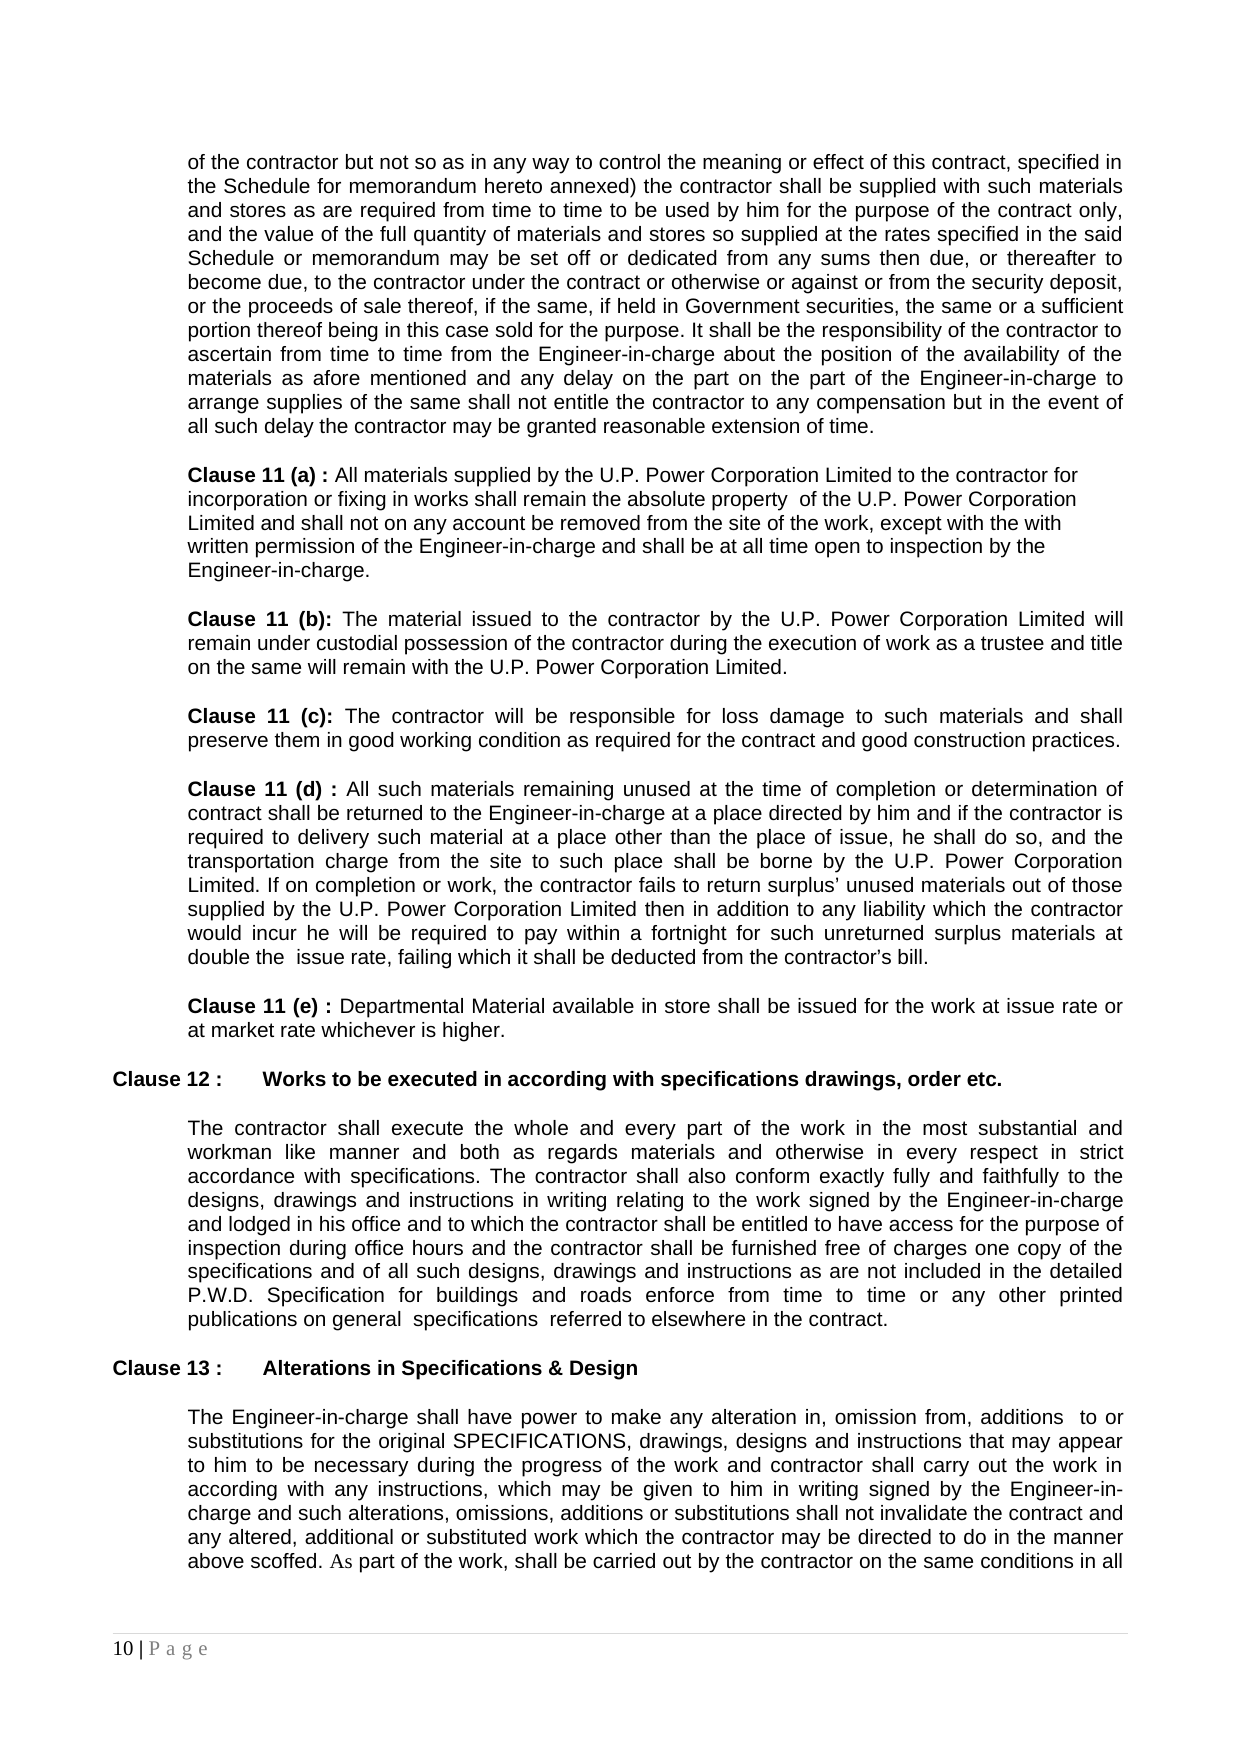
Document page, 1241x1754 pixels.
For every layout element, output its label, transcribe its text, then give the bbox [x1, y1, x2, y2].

text Clause 13 : Alterations in Specifications & Design [112, 1356, 1125, 1380]
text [112, 1405, 1125, 1573]
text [112, 150, 1125, 437]
text Clause 11 (e) : Departmental Material available in store shall be issued for the work at issue rate or at market rate whichever is higher. [112, 994, 1125, 1042]
text Clause 11 (b): The material issued to the contractor by the U.P. Power Corporation Limited will remain under custodial possession of the contractor during the execution of work as a trustee and title on the same will remain with the U.P. Power Corporation Limited. [112, 607, 1125, 679]
text The contractor shall execute the whole and every part of the work in the most substantial and workman like manner and both as regards materials and otherwise in every respect in strict accordance with specifications. The contractor shall also conform exactly fully and faithfully to the designs, drawings and instructions in writing relating to the work signed by the Engineer-in-charge and lodged in his office and to which the contractor shall be entitled to have access for the purpose of inspection during office hours and the contractor shall be furnished free of charges one copy of the specifications and of all such designs, drawings and instructions as are not included in the detailed P.W.D. Specification for buildings and roads enforce from time to time or any other printed publications on general specifications referred to elsewhere in the contract. [112, 1116, 1125, 1331]
text Clause 11 (a) : All materials supplied by the U.P. Power Corporation Limited to the contractor for incorporation or fixing in works shall remain the absolute property of the U.P. Power Corporation Limited and shall not on any account be removed from the site of the work, except with the with written permission of the Engineer-in-charge and shall be at all time open to inspection by the Engineer-in-charge. [112, 462, 1125, 582]
text Clause 12 : Works to be executed in according with specifications drawings, order etc. [112, 1067, 1125, 1091]
text Clause 11 (c): The contractor will be responsible for loss damage to such materials and shall preserve them in good working condition as required for the contract and good construction practices. [112, 704, 1125, 752]
text Clause 11 (d) : All such materials remaining unused at the time of completion or determination of contract shall be returned to the Engineer-in-charge at a place directed by him and if the contractor is required to delivery such material at a place other than the place of issue, he shall do so, and the transportation charge from the site to such place shall be borne by the U.P. Power Corporation Limited. If on completion or work, the contractor fails to return surplus’ unused materials out of those supplied by the U.P. Power Corporation Limited then in addition to any liability which the contractor would incur he will be required to pay within a fortnight for such unreturned surplus materials at double the issue rate, failing which it shall be deducted from the contractor’s bill. [112, 777, 1125, 969]
